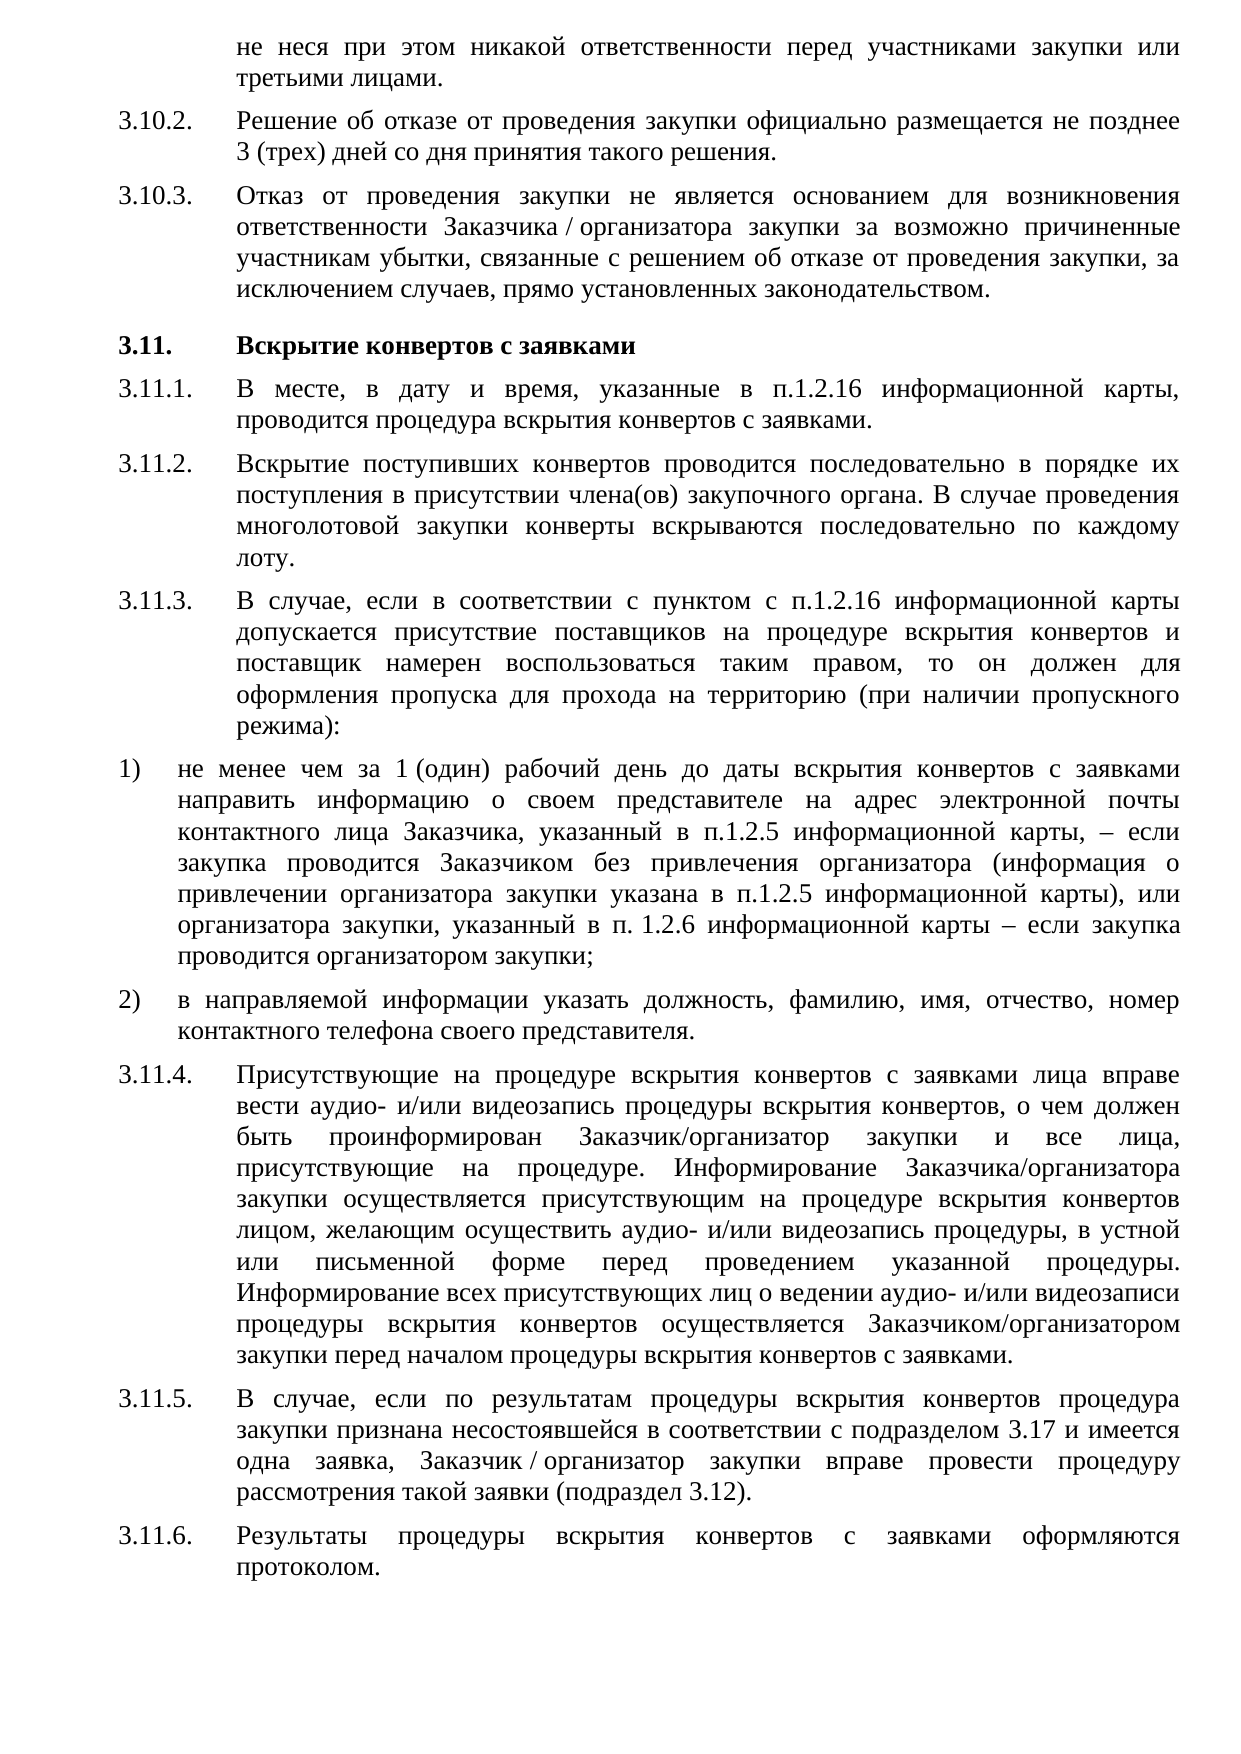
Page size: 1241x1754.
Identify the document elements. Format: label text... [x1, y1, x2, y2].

text В случае, если по результатам процедуры вскрытия конвертов процедура закупки признана несостоявшейся в соответствии с подразделом 3.17 и имеется одна заявка, Заказчик / организатор закупки вправе провести процедуру рассмотрения такой заявки (подраздел 3.12). [118, 1382, 1181, 1506]
text Решение об отказе от проведения закупки официально размещается не позднее 3 (трех) дней со дня принятия такого решения. [118, 104, 1181, 167]
text в направляемой информации указать должность, фамилию, имя, отчество, номер контактного телефона своего представителя. [118, 983, 1181, 1045]
text В случае, если в соответствии с пунктом с п.1.2.16 информационной карты допускается присутствие поставщиков на процедуре вскрытия конвертов и поставщик намерен воспользоваться таким правом, то он должен для оформления пропуска для прохода на территорию (при наличии пропускного режима): [118, 584, 1181, 740]
text Вскрытие конвертов с заявками [118, 329, 1181, 360]
text Отказ от проведения закупки не является основанием для возникновения ответственности Заказчика / организатора закупки за возможно причиненные участникам убытки, связанные с решением об отказе от проведения закупки, за исключением случаев, прямо установленных законодательством. [118, 179, 1181, 304]
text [118, 29, 1181, 92]
text не менее чем за 1 (один) рабочий день до даты вскрытия конвертов с заявками направить информацию о своем представителе на адрес электронной почты контактного лица Заказчика, указанный в п.1.2.5 информационной карты, – если закупка проводится Заказчиком без привлечения организатора (информация о привлечении организатора закупки указана в п.1.2.5 информационной карты), или организатора закупки, указанный в п. 1.2.6 информационной карты – если закупка проводится организатором закупки; [118, 752, 1181, 971]
text В месте, в дату и время, указанные в п.1.2.16 информационной карты, проводится процедура вскрытия конвертов с заявками. [118, 372, 1181, 435]
text Присутствующие на процедуре вскрытия конвертов с заявками лица вправе вести аудио- и/или видеозапись процедуры вскрытия конвертов, о чем должен быть проинформирован Заказчик/организатор закупки и все лица, присутствующие на процедуре. Информирование Заказчика/организатора закупки осуществляется присутствующим на процедуре вскрытия конвертов лицом, желающим осуществить аудио- и/или видеозапись процедуры, в устной или письменной форме перед проведением указанной процедуры. Информирование всех присутствующих лиц о ведении аудио- и/или видеозаписи процедуры вскрытия конвертов осуществляется Заказчиком/организатором закупки перед началом процедуры вскрытия конвертов с заявками. [118, 1058, 1181, 1369]
text Вскрытие поступивших конвертов проводится последовательно в порядке их поступления в присутствии члена(ов) закупочного органа. В случае проведения многолотовой закупки конверты вскрываются последовательно по каждому лоту. [118, 447, 1181, 572]
text Результаты процедуры вскрытия конвертов с заявками оформляются протоколом. [118, 1519, 1181, 1581]
